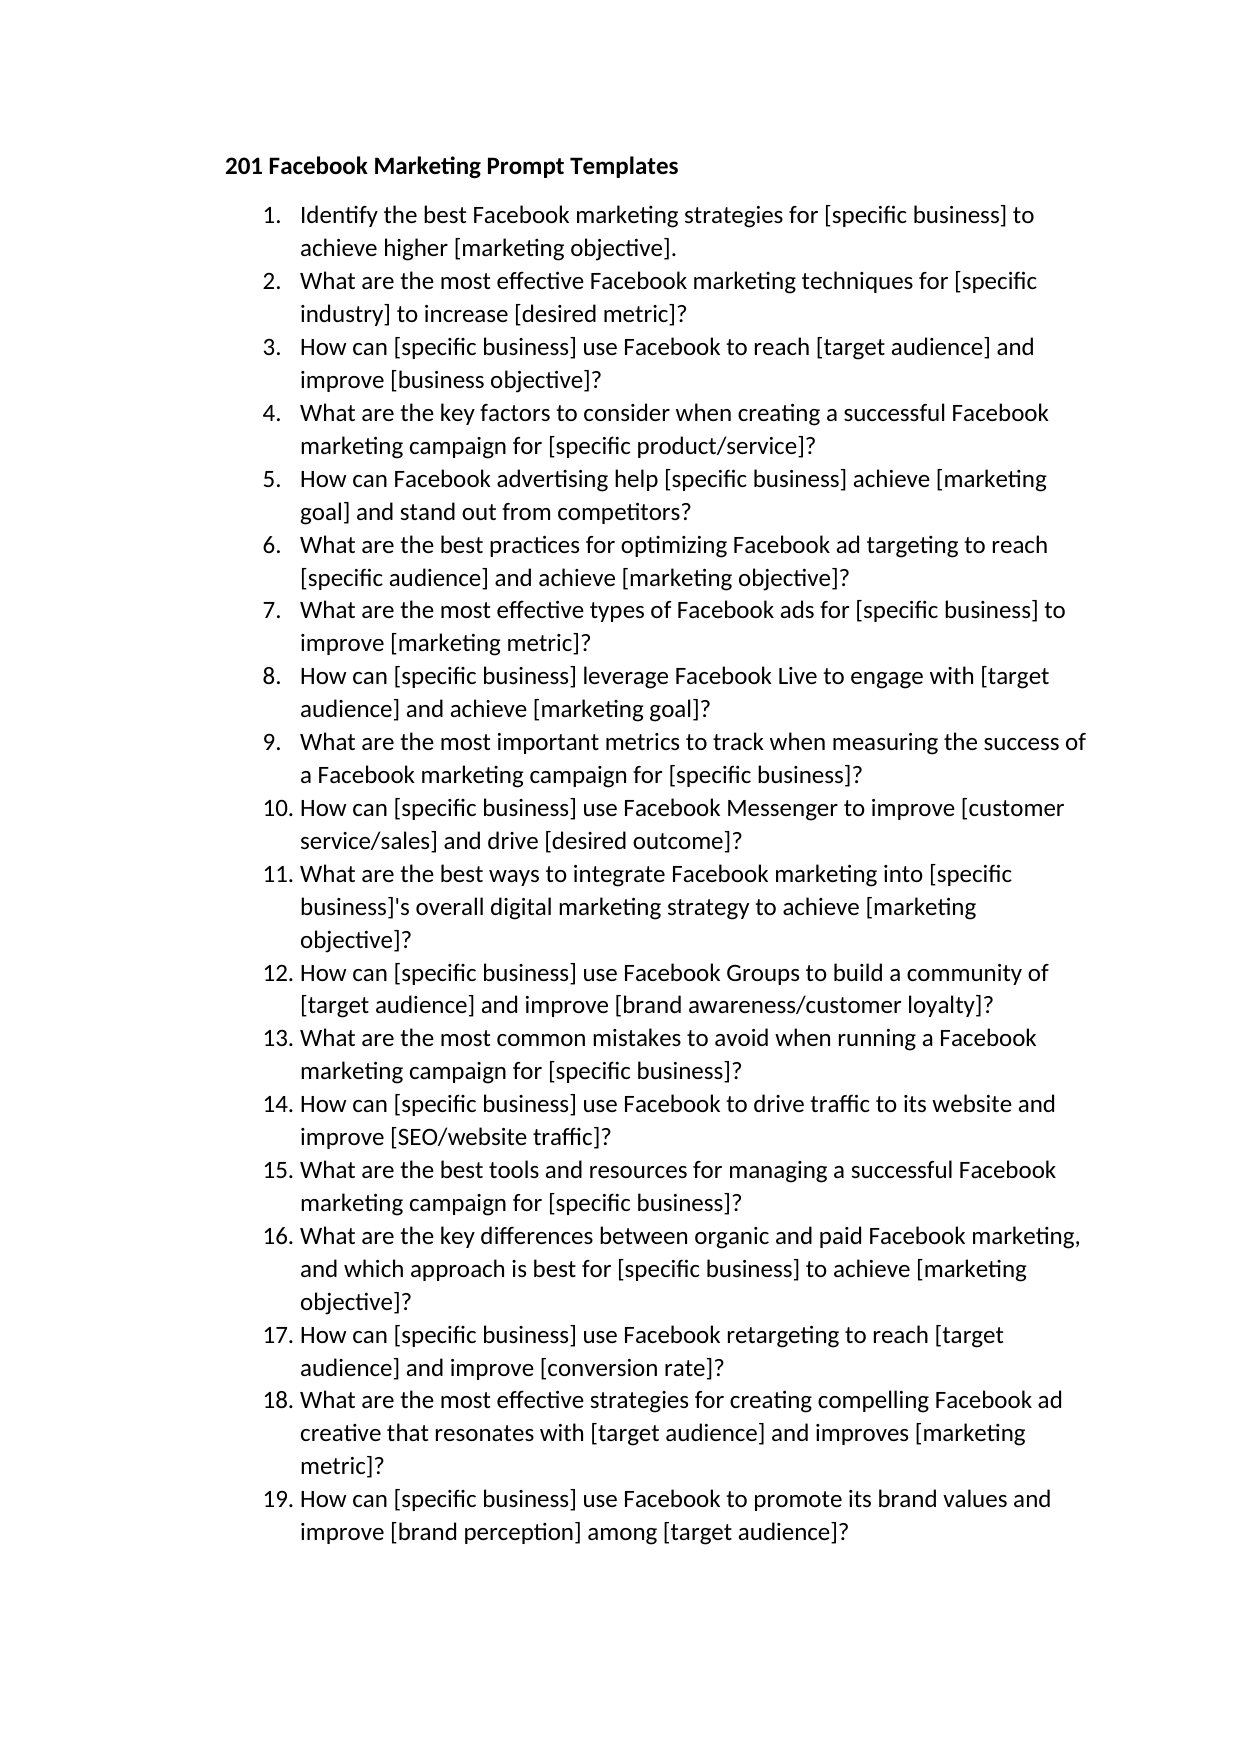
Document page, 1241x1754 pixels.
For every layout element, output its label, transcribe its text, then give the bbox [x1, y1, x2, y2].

list How can [specific business] use Facebook Messenger to improve [customer service/sales] and drive [desired outcome]? [262, 792, 1090, 856]
list How can [specific business] leverage Facebook Live to engage with [target audience] and achieve [marketing goal]? [262, 660, 1090, 724]
list What are the key factors to consider when creating a successful Facebook marketing campaign for [specific product/service]? [262, 397, 1090, 461]
list How can [specific business] use Facebook to drive traffic to its website and improve [SEO/website traffic]? [262, 1088, 1090, 1152]
list What are the best tools and resources for managing a successful Facebook marketing campaign for [specific business]? [262, 1154, 1090, 1218]
list How can [specific business] use Facebook retargeting to reach [target audience] and improve [conversion rate]? [262, 1319, 1090, 1382]
list What are the most effective types of Facebook ads for [specific business] to improve [marketing metric]? [262, 594, 1090, 658]
list What are the most effective Facebook marketing techniques for [specific industry] to increase [desired metric]? [262, 265, 1090, 329]
list How can [specific business] use Facebook to reach [target audience] and improve [business objective]? [262, 331, 1090, 395]
list How can Facebook advertising help [specific business] achieve [marketing goal] and stand out from competitors? [262, 463, 1090, 526]
list What are the best practices for optimizing Facebook ad targeting to reach [specific audience] and achieve [marketing objective]? [262, 529, 1090, 592]
list What are the most effective strategies for creating compelling Facebook ad creative that resonates with [target audience] and improves [marketing metric]? [262, 1384, 1090, 1481]
list What are the most common mistakes to avoid when running a Facebook marketing campaign for [specific business]? [262, 1022, 1090, 1086]
text 201 Facebook Marketing Prompt Templates [225, 150, 1090, 181]
list How can [specific business] use Facebook Groups to build a community of [target audience] and improve [brand awareness/customer loyalty]? [262, 957, 1090, 1020]
list What are the most important metrics to track when measuring the success of a Facebook marketing campaign for [specific business]? [262, 726, 1090, 790]
list What are the key differences between organic and paid Facebook marketing, and which approach is best for [specific business] to achieve [marketing objective]? [262, 1220, 1090, 1316]
list What are the best ways to integrate Facebook marketing into [specific business]'s overall digital marketing strategy to achieve [marketing objective]? [262, 858, 1090, 954]
list Identify the best Facebook marketing strategies for [specific business] to achieve higher [marketing objective]. [262, 199, 1090, 263]
list How can [specific business] use Facebook to promote its brand values and improve [brand perception] among [target audience]? [262, 1483, 1090, 1547]
